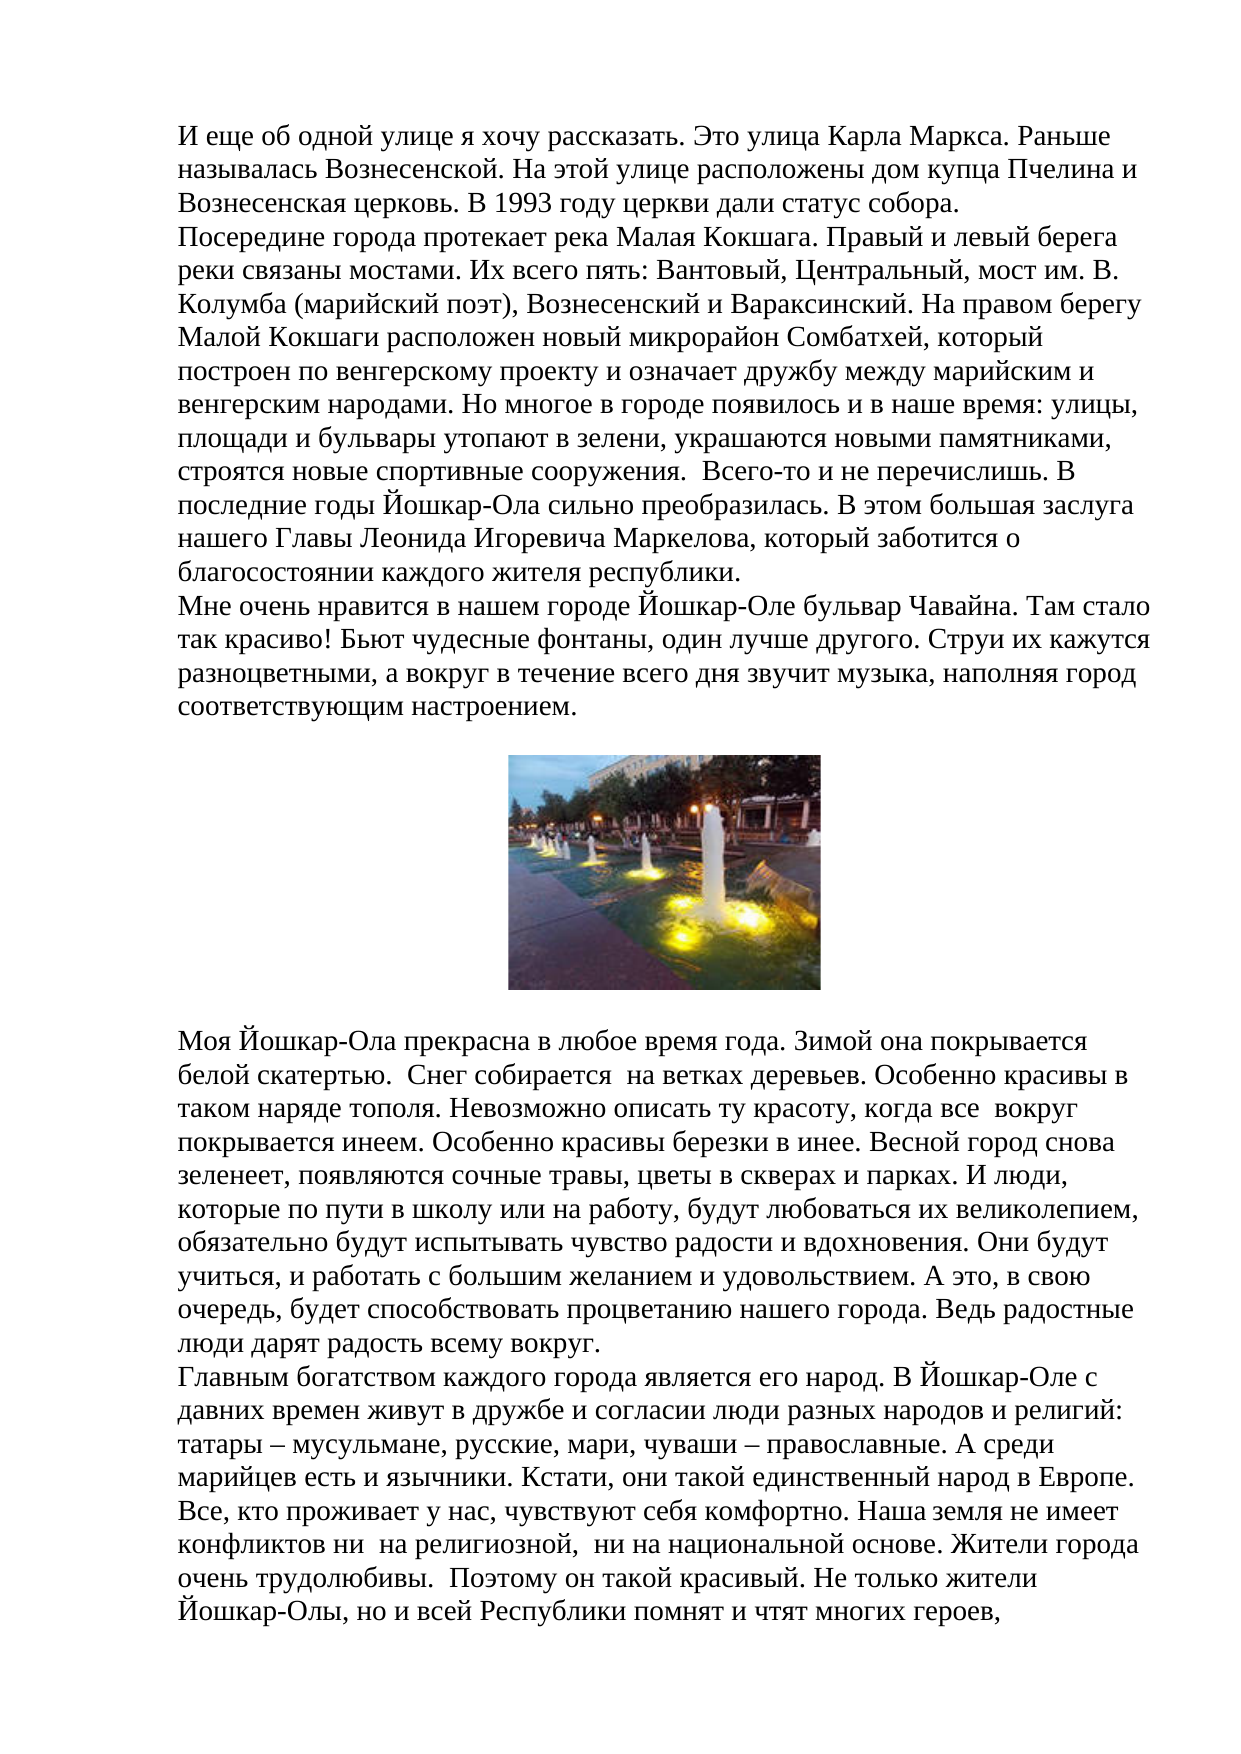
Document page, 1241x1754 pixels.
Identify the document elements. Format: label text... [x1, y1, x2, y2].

text Моя Йошкар-Ола прекрасна в любое время года. Зимой она покрывается белой скатертью. Снег собирается на ветках деревьев. Особенно красивы в таком наряде тополя. Невозможно описать ту красоту, когда все вокруг покрывается инеем. Особенно красивы березки в инее. Весной город снова зеленеет, появляются сочные травы, цветы в скверах и парках. И люди, которые по пути в школу или на работу, будут любоваться их великолепием, обязательно будут испытывать чувство радости и вдохновения. Они будут учиться, и работать с большим желанием и удовольствием. А это, в свою очередь, будет способствовать процветанию нашего города. Ведь радостные люди дарят радость всему вокруг. [177, 1023, 1152, 1359]
text Мне очень нравится в нашем городе Йошкар-Оле бульвар Чавайна. Там стало так красиво! Бьют чудесные фонтаны, один лучше другого. Струи их кажутся разноцветными, а вокруг в течение всего дня звучит музыка, наполняя город соответствующим настроением. [177, 588, 1152, 722]
picture [508, 755, 821, 990]
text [177, 1359, 1152, 1627]
text Посередине города протекает река Малая Кокшага. Правый и левый берега реки связаны мостами. Их всего пять: Вантовый, Центральный, мост им. В. Колумба (марийский поэт), Вознесенский и Вараксинский. На правом берегу Малой Кокшаги расположен новый микрорайон Сомбатхей, который построен по венгерскому проекту и означает дружбу между марийским и венгерским народами. Но многое в городе появилось и в наше время: улицы, площади и бульвары утопают в зелени, украшаются новыми памятниками, строятся новые спортивные сооружения. Всего-то и не перечислишь. В последние годы Йошкар-Ола сильно преобразилась. В этом большая заслуга нашего Главы Леонида Игоревича Маркелова, который заботится о благосостоянии каждого жителя республики. [177, 219, 1152, 588]
text И еще об одной улице я хочу рассказать. Это улица Карла Маркса. Раньше называлась Вознесенской. На этой улице расположены дом купца Пчелина и Вознесенская церковь. В 1993 году церкви дали статус собора. [177, 118, 1152, 219]
